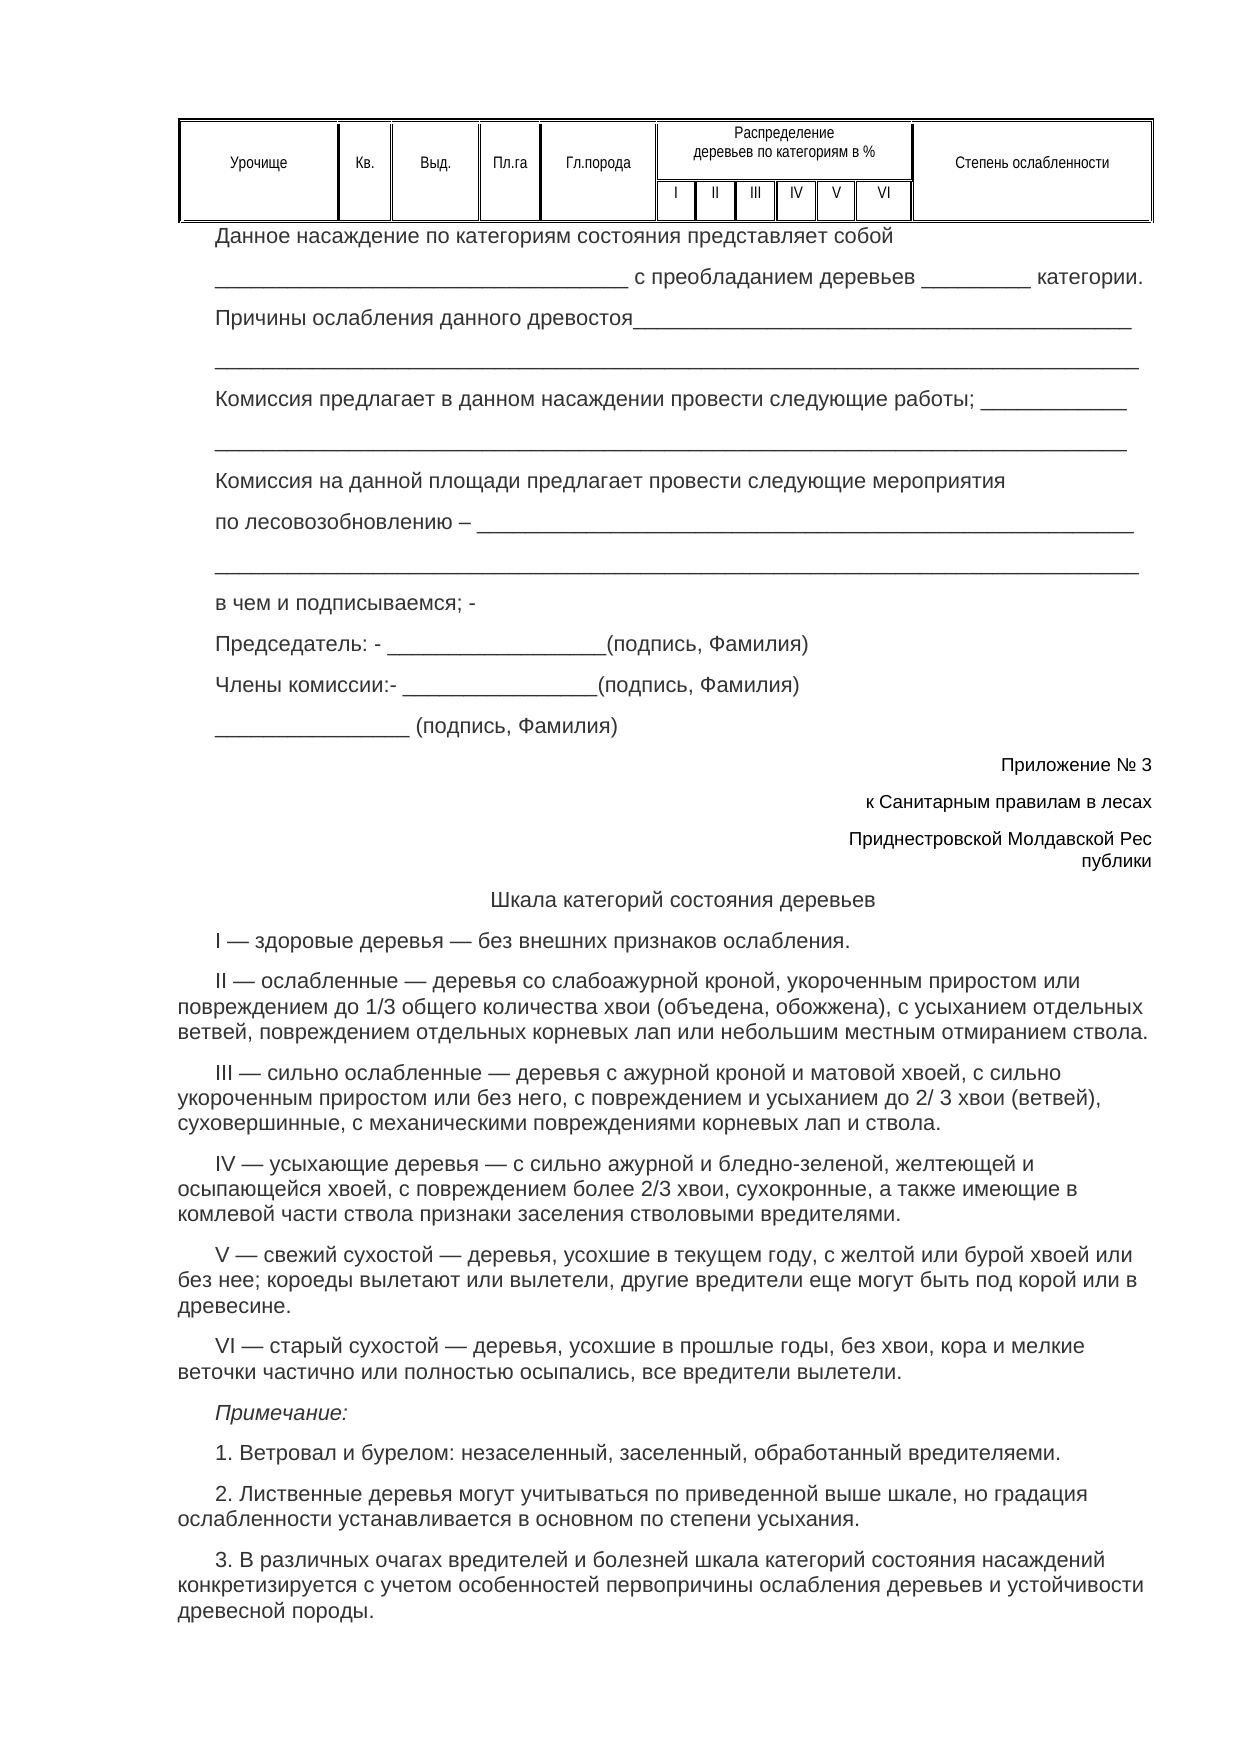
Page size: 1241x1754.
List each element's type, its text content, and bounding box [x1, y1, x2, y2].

table_cell VI [857, 182, 910, 219]
table_header Распределение деревьев по категориям в % [656, 120, 912, 178]
text V — свежий сухостой — деревья, усохшие в текущем году, с желтой или бурой хвоей или без нее; короеды вылетают или вылетели, другие вредители еще могут быть под корой или в древесине. [177, 1242, 1152, 1318]
table_cell III [737, 182, 774, 219]
text III — сильно ослабленные — деревья с ажурной кроной и матовой хвоей, с сильно укороченным приростом или без него, с повреждением и усыханием до 2/ 3 хвои (ветвей), суховершинные, с механическими повреждениями корневых лап и ствола. [177, 1060, 1152, 1135]
text Данное насаждение по категориям состояния представляет собой [177, 223, 1152, 248]
text к Санитарным правилам в лесах [177, 791, 1152, 812]
table_header Урочище [181, 120, 338, 219]
text в чем и подписываемся; - [177, 590, 1152, 616]
text Шкала категорий состояния деревьев [177, 887, 1152, 912]
text Председатель: - __________________(подпись, Фамилия) [177, 631, 1152, 656]
text I — здоровые деревья — без внешних признаков ослабления. [177, 928, 1152, 953]
text Причины ослабления данного древостоя_________________________________________ [177, 304, 1152, 330]
text Члены комиссии:- ________________(подпись, Фамилия) [177, 672, 1152, 697]
table_cell V [818, 182, 854, 219]
text 3. В различных очагах вредителей и болезней шкала категорий состояния насаждений конкретизируется с учетом особенностей первопричины ослабления деревьев и устойчивости древесной породы. [177, 1547, 1152, 1623]
text VI — старый сухостой — деревья, усохшие в прошлые годы, без хвои, кора и мелкие веточки частично или полностью осыпались, все вредители вылетели. [177, 1333, 1152, 1384]
text Примечание: [177, 1399, 1152, 1425]
text 2. Лиственные деревья могут учитываться по приведенной выше шкале, но градация ослабленности устанавливается в основном по степени усыхания. [177, 1481, 1152, 1532]
table_cell IV [778, 182, 815, 219]
text Комиссия на данной площади предлагает провести следующие мероприятия [177, 468, 1152, 493]
text ____________________________________________________________________________ [177, 345, 1152, 371]
text Комиссия предлагает в данном насаждении провести следующие работы; ____________ [177, 386, 1152, 411]
text ________________ (подпись, Фамилия) [177, 713, 1152, 738]
text __________________________________ с преобладанием деревьев _________ категории. [177, 264, 1152, 289]
table_header Гл.порода [540, 122, 656, 219]
text II — ослабленные — деревья со слабоажурной кроной, укороченным приростом или повреждением до 1/3 общего количества хвои (объедена, обожжена), с усыханием отдельных ветвей, повреждением отдельных корневых лап или небольшим местным отмиранием ствола. [177, 968, 1152, 1044]
text по лесовозобновлению – ______________________________________________________ [177, 509, 1152, 534]
table_header Степень ослабленности [912, 122, 1151, 219]
text ____________________________________________________________________________ [177, 549, 1152, 575]
text Приднестровской Молдавской Республики [177, 828, 1152, 871]
table_cell II [697, 182, 734, 219]
table_header Пл.га [480, 120, 540, 219]
table_header Выд. [392, 122, 480, 219]
text 1. Ветровал и бурелом: незаселенный, заселенный, обработанный вредителяеми. [177, 1440, 1152, 1466]
table_cell I [658, 182, 694, 219]
text IV — усыхающие деревья — с сильно ажурной и бледно-зеленой, желтеющей и осыпающейся хвоей, с повреждением более 2/3 хвои, сухокронные, а также имеющие в комлевой части ствола признаки заселения стволовыми вредителями. [177, 1151, 1152, 1227]
text ___________________________________________________________________________ [177, 427, 1152, 452]
table_header Кв. [338, 122, 392, 219]
text Приложение № 3 [177, 754, 1152, 775]
